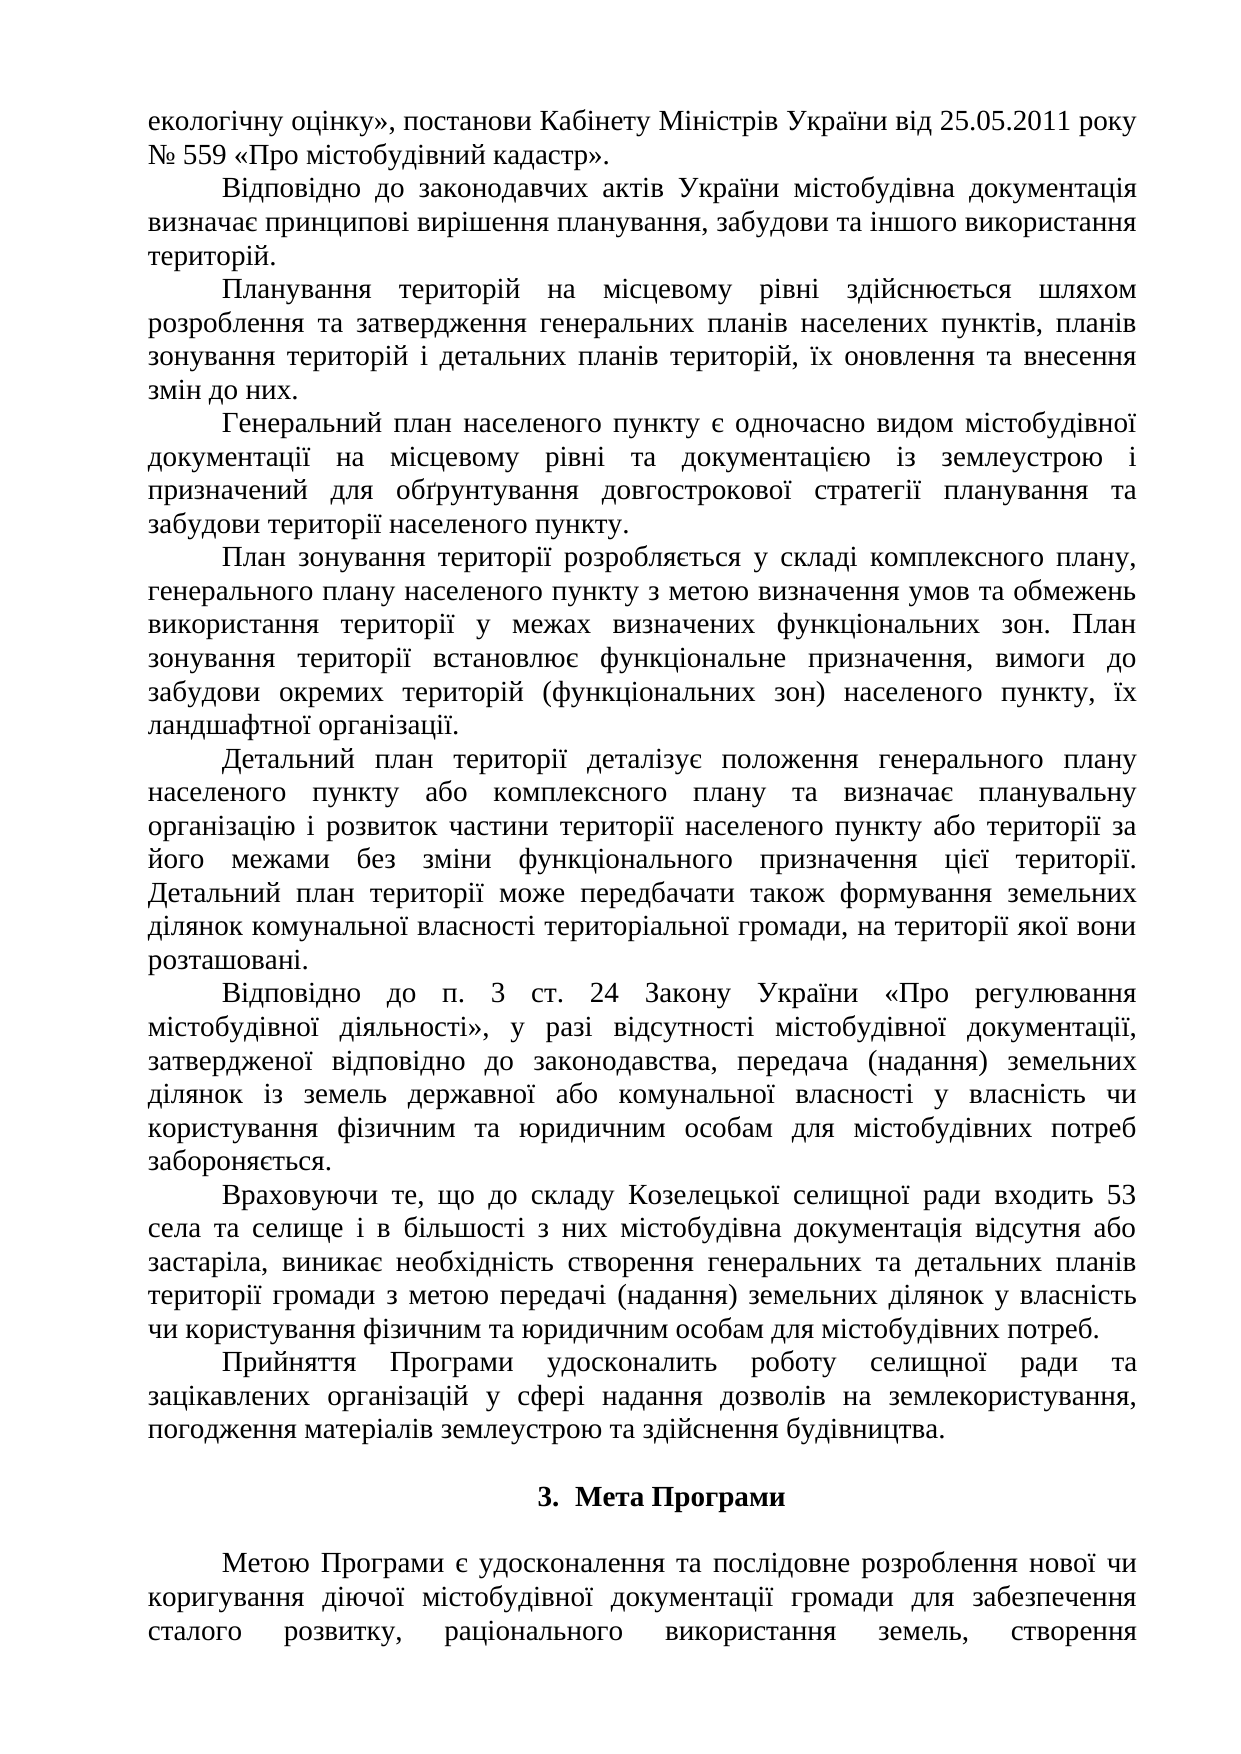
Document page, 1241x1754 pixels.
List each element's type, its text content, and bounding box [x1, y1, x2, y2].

text Враховуючи те, що до складу Козелецької селищної ради входить 53 села та селище і в більшості з них містобудівна документація відсутня або застаріла, виникає необхідність створення генеральних та детальних планів території громади з метою передачі (надання) земельних ділянок у власність чи користування фізичним та юридичним особам для містобудівних потреб. [148, 1177, 1138, 1344]
text Відповідно до законодавчих актів України містобудівна документація визначає принципові вирішення планування, забудови та іншого використання територій. [148, 171, 1138, 271]
text Детальний план території деталізує положення генерального плану населеного пункту або комплексного плану та визначає планувальну організацію і розвиток частини території населеного пункту або території за його межами без зміни функціонального призначення цієї території. Детальний план території може передбачати також формування земельних ділянок комунальної власності територіальної громади, на території якої вони розташовані. [148, 741, 1138, 976]
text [148, 103, 1138, 171]
text Відповідно до п. 3 ст. 24 Закону України «Про регулювання містобудівної діяльності», у разі відсутності містобудівної документації, затвердженої відповідно до законодавства, передача (надання) земельних ділянок із земель державної або комунальної власності у власність чи користування фізичним та юридичним особам для містобудівних потреб забороняється. [148, 976, 1138, 1177]
text Прийняття Програми удосконалить роботу селищної ради та зацікавлених організацій у сфері надання дозволів на землекористування, погодження матеріалів землеустрою та здійснення будівництва. [148, 1344, 1138, 1445]
text Генеральний план населеного пункту є одночасно видом містобудівної документації на місцевому рівні та документацією із землеустрою і призначений для обґрунтування довгострокової стратегії планування та забудови території населеного пункту. [148, 405, 1138, 539]
text Планування територій на місцевому рівні здійснюється шляхом розроблення та затвердження генеральних планів населених пунктів, планів зонування територій і детальних планів територій, їх оновлення та внесення змін до них. [148, 271, 1138, 405]
list Мета Програми [185, 1479, 1138, 1512]
text План зонування території розробляється у складі комплексного плану, генерального плану населеного пункту з метою визначення умов та обмежень використання території у межах визначених функціональних зон. План зонування території встановлює функціональне призначення, вимоги до забудови окремих територій (функціональних зон) населеного пункту, їх ландшафтної організації. [148, 539, 1138, 741]
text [148, 1546, 1138, 1646]
